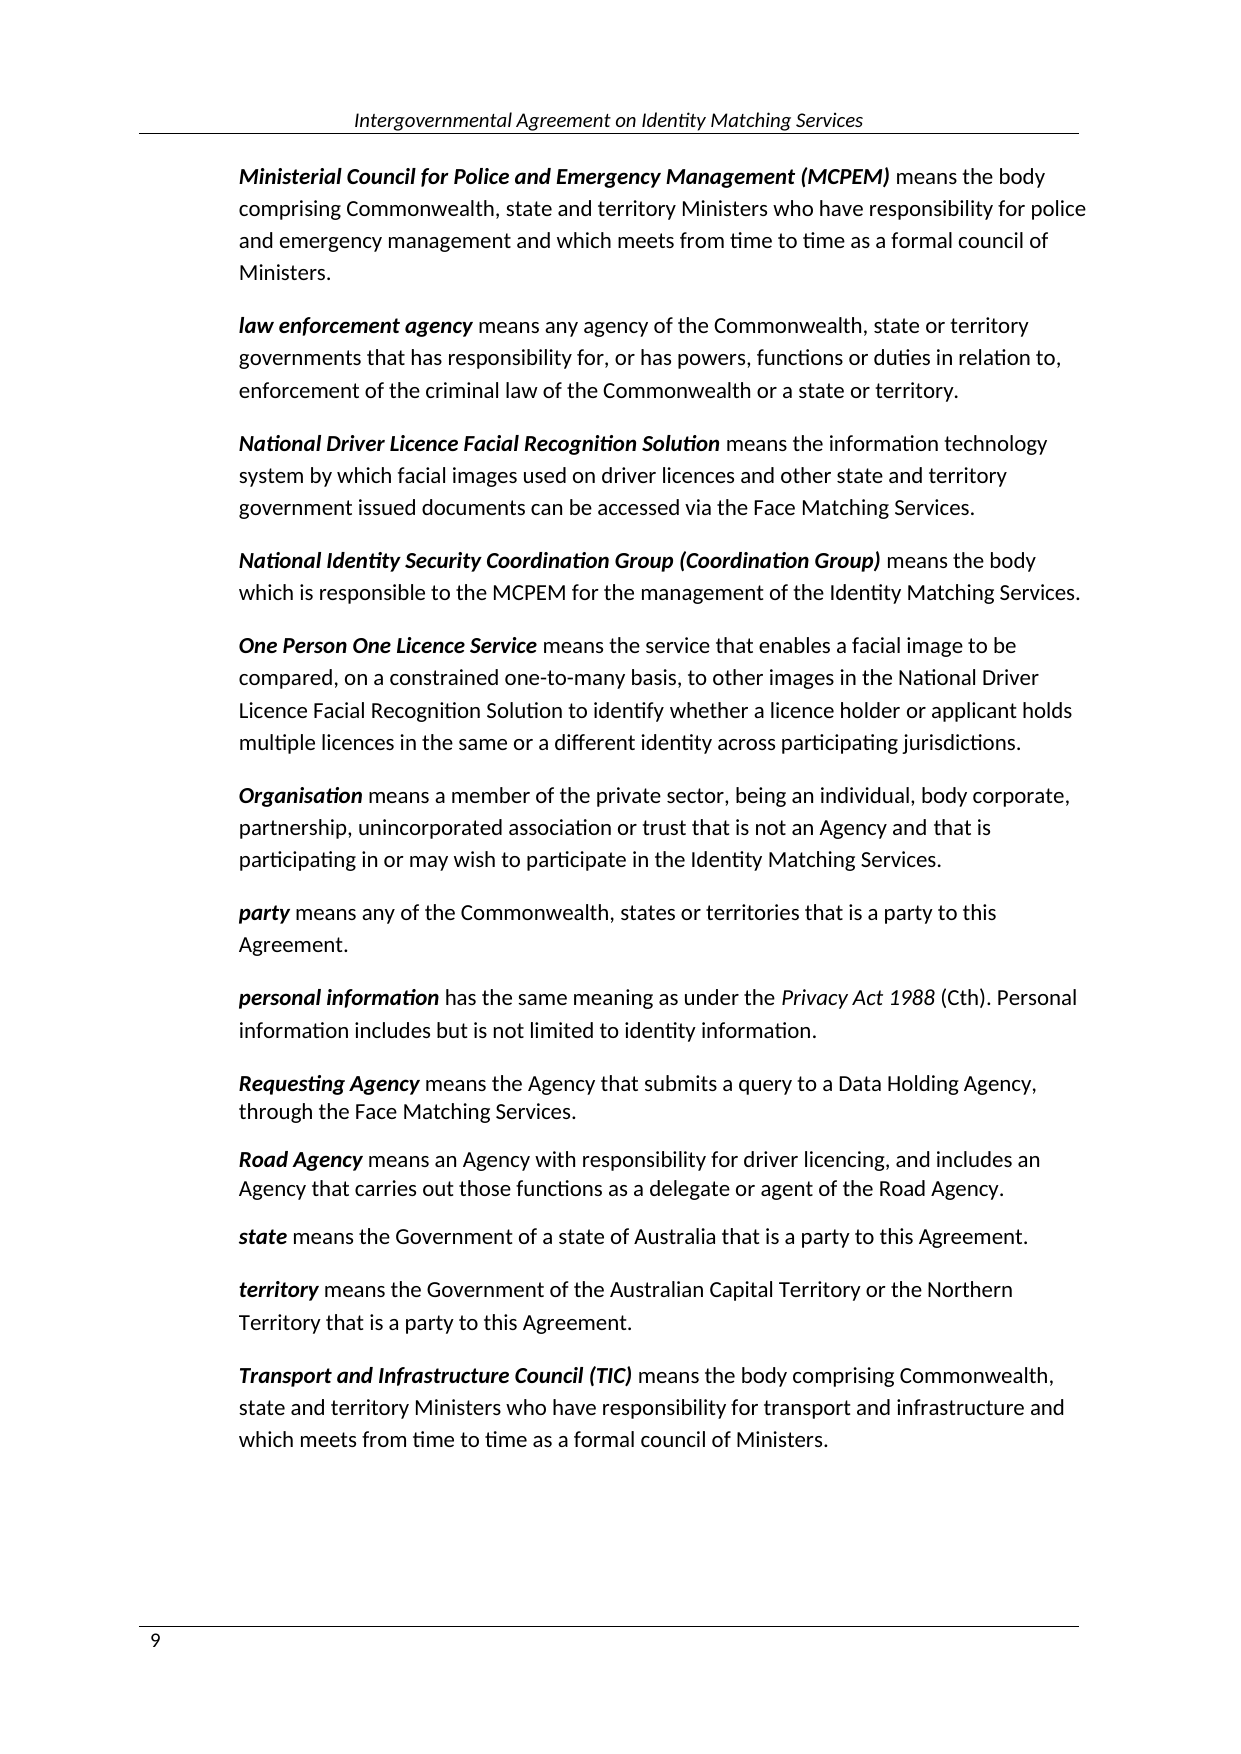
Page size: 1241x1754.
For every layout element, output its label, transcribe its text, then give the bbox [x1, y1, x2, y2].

text law enforcement agency means any agency of the Commonwealth, state or territory governments that has responsibility for, or has powers, functions or duties in relation to, enforcement of the criminal law of the Commonwealth or a state or territory. [239, 311, 1090, 404]
text Transport and Infrastructure Council (TIC) means the body comprising Commonwealth, state and territory Ministers who have responsibility for transport and infrastructure and which meets from time to time as a formal council of Ministers. [239, 1361, 1090, 1453]
text party means any of the Commonwealth, states or territories that is a party to this Agreement. [239, 898, 1090, 958]
text personal information has the same meaning as under the Privacy Act 1988 (Cth). Personal information includes but is not limited to identity information. [239, 983, 1090, 1044]
text National Driver Licence Facial Recognition Solution means the information technology system by which facial images used on driver licences and other state and territory government issued documents can be accessed via the Face Matching Services. [239, 429, 1090, 521]
text Organisation means a member of the private sector, being an individual, body corporate, partnership, unincorporated association or trust that is not an Agency and that is participating in or may wish to participate in the Identity Matching Services. [239, 781, 1090, 873]
text One Person One Licence Service means the service that enables a facial image to be compared, on a constrained one-to-many basis, to other images in the National Driver Licence Facial Recognition Solution to identify whether a licence holder or applicant holds multiple licences in the same or a different identity across participating jurisdictions. [239, 631, 1090, 756]
text state means the Government of a state of Australia that is a party to this Agreement. [239, 1222, 1090, 1251]
text Ministerial Council for Police and Emergency Management (MCPEM) means the body comprising Commonwealth, state and territory Ministers who have responsibility for police and emergency management and which meets from time to time as a formal council of Ministers. [239, 162, 1090, 286]
text territory means the Government of the Australian Capital Territory or the Northern Territory that is a party to this Agreement. [239, 1276, 1090, 1336]
text Road Agency means an Agency with responsibility for driver licencing, and includes an Agency that carries out those functions as a delegate or agent of the Road Agency. [239, 1146, 1090, 1202]
text Requesting Agency means the Agency that submits a query to a Data Holding Agency, through the Face Matching Services. [239, 1069, 1090, 1125]
text National Identity Security Coordination Group (Coordination Group) means the body which is responsible to the MCPEM for the management of the Identity Matching Services. [239, 546, 1090, 606]
